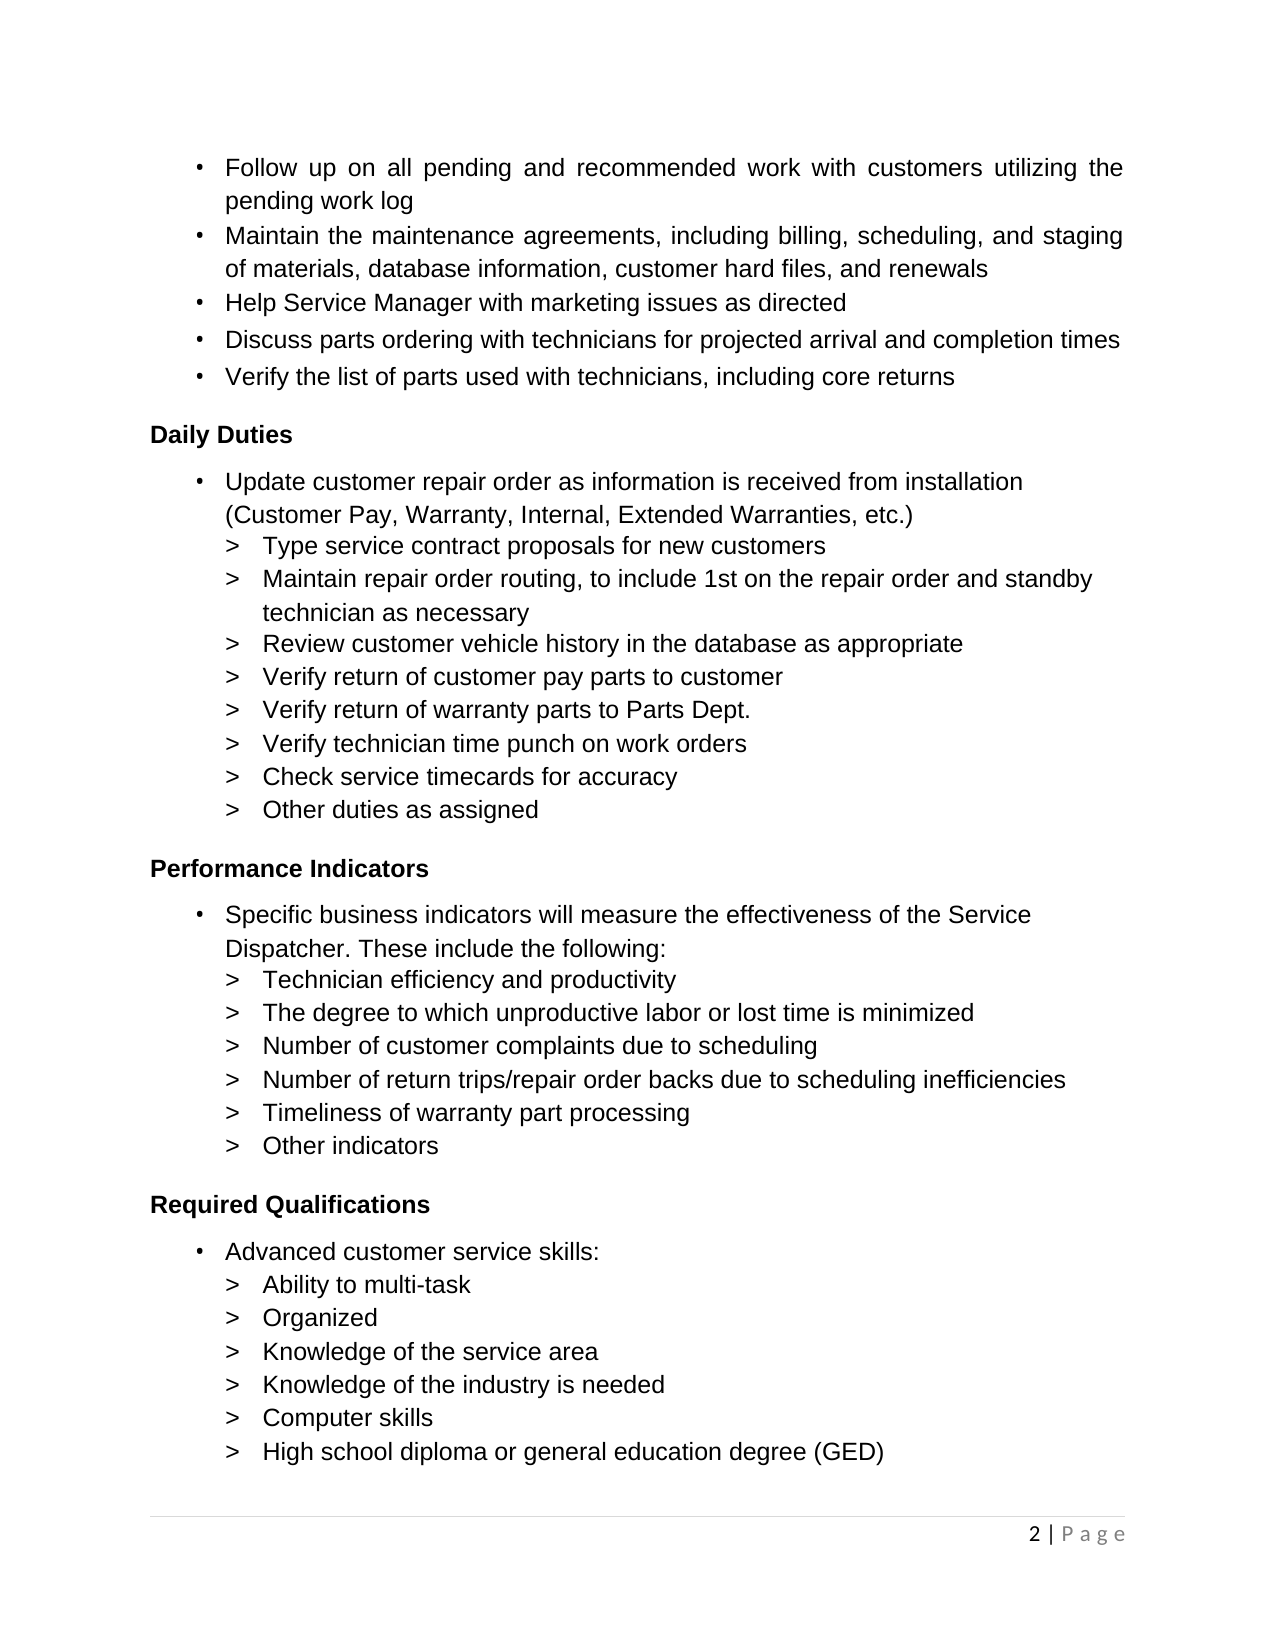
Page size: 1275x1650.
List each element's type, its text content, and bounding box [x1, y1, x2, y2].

list Knowledge of the service area [225, 1337, 1125, 1367]
list Timeliness of warranty part processing [225, 1098, 1125, 1129]
list Verify return of customer pay parts to customer [225, 662, 1125, 693]
list Help Service Manager with marketing issues as directed [195, 285, 1125, 319]
list Follow up on all pending and recommended work with customers utilizing the pending work log [195, 150, 1125, 215]
list Organized [225, 1303, 1125, 1334]
list Advanced customer service skills: [195, 1233, 1125, 1267]
list Number of customer complaints due to scheduling [225, 1031, 1125, 1062]
text Daily Duties [150, 420, 1125, 449]
list Technician efficiency and productivity [225, 964, 1125, 996]
list Check service timecards for accuracy [225, 762, 1125, 793]
list Knowledge of the industry is needed [225, 1370, 1125, 1401]
list Ability to multi-task [225, 1270, 1125, 1301]
list Computer skills [225, 1403, 1125, 1434]
list High school diploma or general education degree (GED) [225, 1437, 1125, 1467]
list Maintain repair order routing, to include 1st on the repair order and standby technician as necessary [225, 564, 1125, 626]
list Verify return of warranty parts to Parts Dept. [225, 695, 1125, 726]
text Performance Indicators [150, 854, 1125, 882]
list Type service contract proposals for new customers [225, 531, 1125, 562]
list Update customer repair order as information is received from installation (Customer Pay, Warranty, Internal, Extended Warranties, etc.) [195, 464, 1125, 529]
list Review customer vehicle history in the database as appropriate [225, 629, 1125, 659]
list Other duties as assigned [225, 795, 1125, 826]
list Verify the list of parts used with technicians, including core returns [195, 358, 1125, 392]
list Verify technician time punch on work orders [225, 729, 1125, 759]
list Number of return trips/repair order backs due to scheduling inefficiencies [225, 1064, 1125, 1096]
list Maintain the maintenance agreements, including billing, scheduling, and staging of materials, database information, customer hard files, and renewals [195, 217, 1125, 282]
list Other indicators [225, 1131, 1125, 1162]
list Discuss parts ordering with technicians for projected arrival and completion times [195, 322, 1125, 356]
list Specific business indicators will measure the effectiveness of the Service Dispatcher. These include the following: [195, 897, 1125, 962]
text Required Qualifications [150, 1189, 1125, 1218]
list The degree to which unproductive labor or lost time is minimized [225, 998, 1125, 1029]
